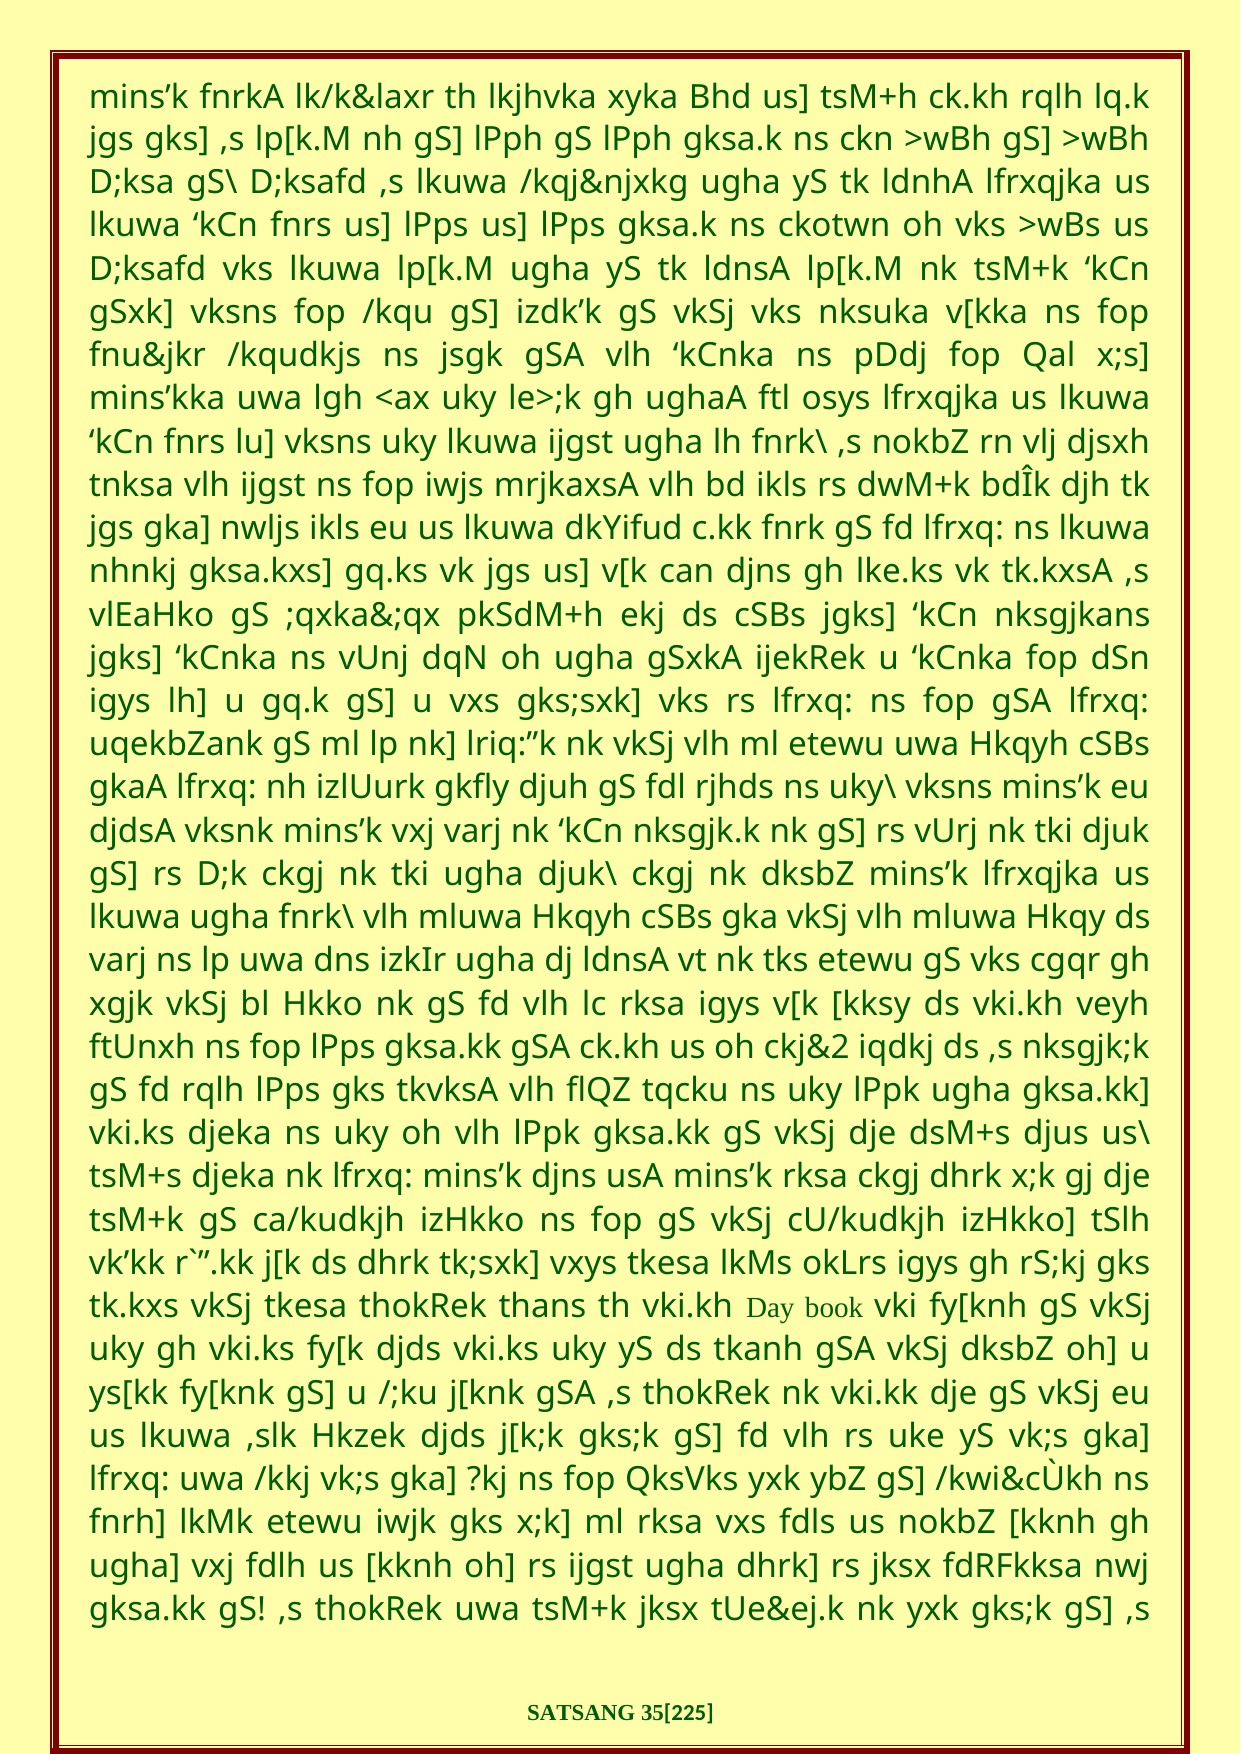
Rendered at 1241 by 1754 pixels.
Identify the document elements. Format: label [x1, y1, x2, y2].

text [89, 74, 1152, 1630]
